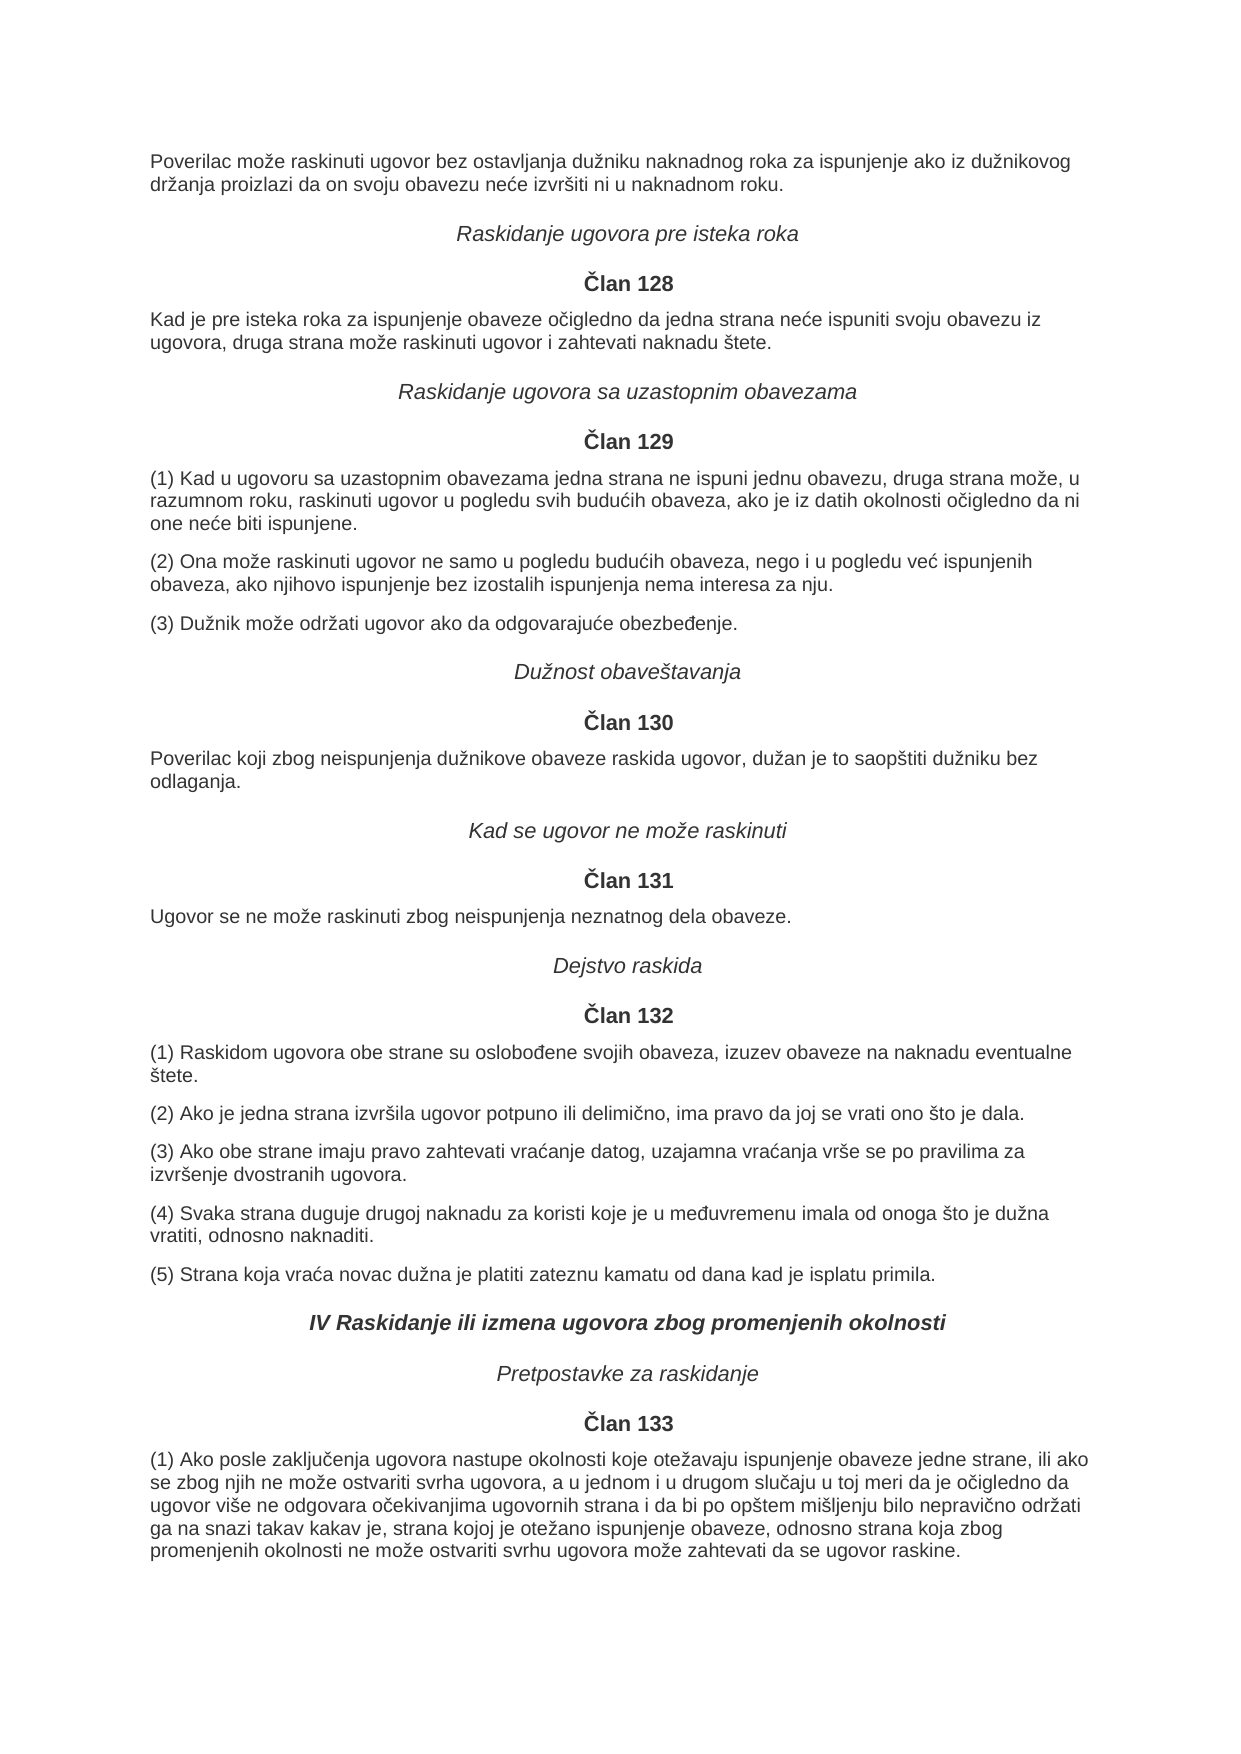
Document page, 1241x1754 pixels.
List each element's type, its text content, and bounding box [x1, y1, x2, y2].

text Ugovor se ne može raskinuti zbog neispunjenja neznatnog dela obaveze. [150, 905, 1107, 928]
text Kad je pre isteka roka za ispunjenje obaveze očigledno da jedna strana neće ispuniti svoju obavezu iz ugovora, druga strana može raskinuti ugovor i zahtevati naknadu štete. [150, 308, 1107, 354]
text Poverilac može raskinuti ugovor bez ostavljanja dužniku naknadnog roka za ispunjenje ako iz dužnikovog držanja proizlazi da on svoju obavezu neće izvršiti ni u naknadnom roku. [150, 150, 1107, 195]
text (2) Ako je jedna strana izvršila ugovor potpuno ili delimično, ima pravo da joj se vrati ono što je dala. [150, 1102, 1107, 1125]
text (3) Dužnik može održati ugovor ako da odgovarajuće obezbeđenje. [150, 611, 1107, 634]
text Član 129 [150, 429, 1107, 454]
text Član 130 [150, 709, 1107, 734]
text Kad se ugovor ne može raskinuti [150, 817, 1107, 843]
text IV Raskidanje ili izmena ugovora zbog promenjenih okolnosti [150, 1310, 1107, 1335]
text Raskidanje ugovora pre isteka roka [150, 220, 1107, 246]
text Raskidanje ugovora sa uzastopnim obavezama [150, 379, 1107, 404]
text (1) Ako posle zaključenja ugovora nastupe okolnosti koje otežavaju ispunjenje obaveze jedne strane, ili ako se zbog njih ne može ostvariti svrha ugovora, a u jednom i u drugom slučaju u toj meri da je očigledno da ugovor više ne odgovara očekivanjima ugovornih strana i da bi po opštem mišljenju bilo nepravično održati ga na snazi takav kakav je, strana kojoj je otežano ispunjenje obaveze, odnosno strana koja zbog promenjenih okolnosti ne može ostvariti svrhu ugovora može zahtevati da se ugovor raskine. [150, 1448, 1107, 1562]
text Dužnost obaveštavanja [150, 659, 1107, 684]
text Član 133 [150, 1411, 1107, 1436]
text (4) Svaka strana duguje drugoj naknadu za koristi koje je u međuvremenu imala od onoga što je dužna vratiti, odnosno naknaditi. [150, 1201, 1107, 1247]
text Poverilac koji zbog neispunjenja dužnikove obaveze raskida ugovor, dužan je to saopštiti dužniku bez odlaganja. [150, 747, 1107, 792]
text (5) Strana koja vraća novac dužna je platiti zateznu kamatu od dana kad je isplatu primila. [150, 1262, 1107, 1285]
text (3) Ako obe strane imaju pravo zahtevati vraćanje datog, uzajamna vraćanja vrše se po pravilima za izvršenje dvostranih ugovora. [150, 1140, 1107, 1186]
text (2) Ona može raskinuti ugovor ne samo u pogledu budućih obaveza, nego i u pogledu već ispunjenih obaveza, ako njihovo ispunjenje bez izostalih ispunjenja nema interesa za nju. [150, 550, 1107, 596]
text Pretpostavke za raskidanje [150, 1360, 1107, 1386]
text Član 131 [150, 868, 1107, 893]
text (1) Kad u ugovoru sa uzastopnim obavezama jedna strana ne ispuni jednu obavezu, druga strana može, u razumnom roku, raskinuti ugovor u pogledu svih budućih obaveza, ako je iz datih okolnosti očigledno da ni one neće biti ispunjene. [150, 467, 1107, 535]
text Dejstvo raskida [150, 953, 1107, 978]
text Član 128 [150, 271, 1107, 296]
text Član 132 [150, 1003, 1107, 1028]
text (1) Raskidom ugovora obe strane su oslobođene svojih obaveza, izuzev obaveze na naknadu eventualne štete. [150, 1041, 1107, 1086]
